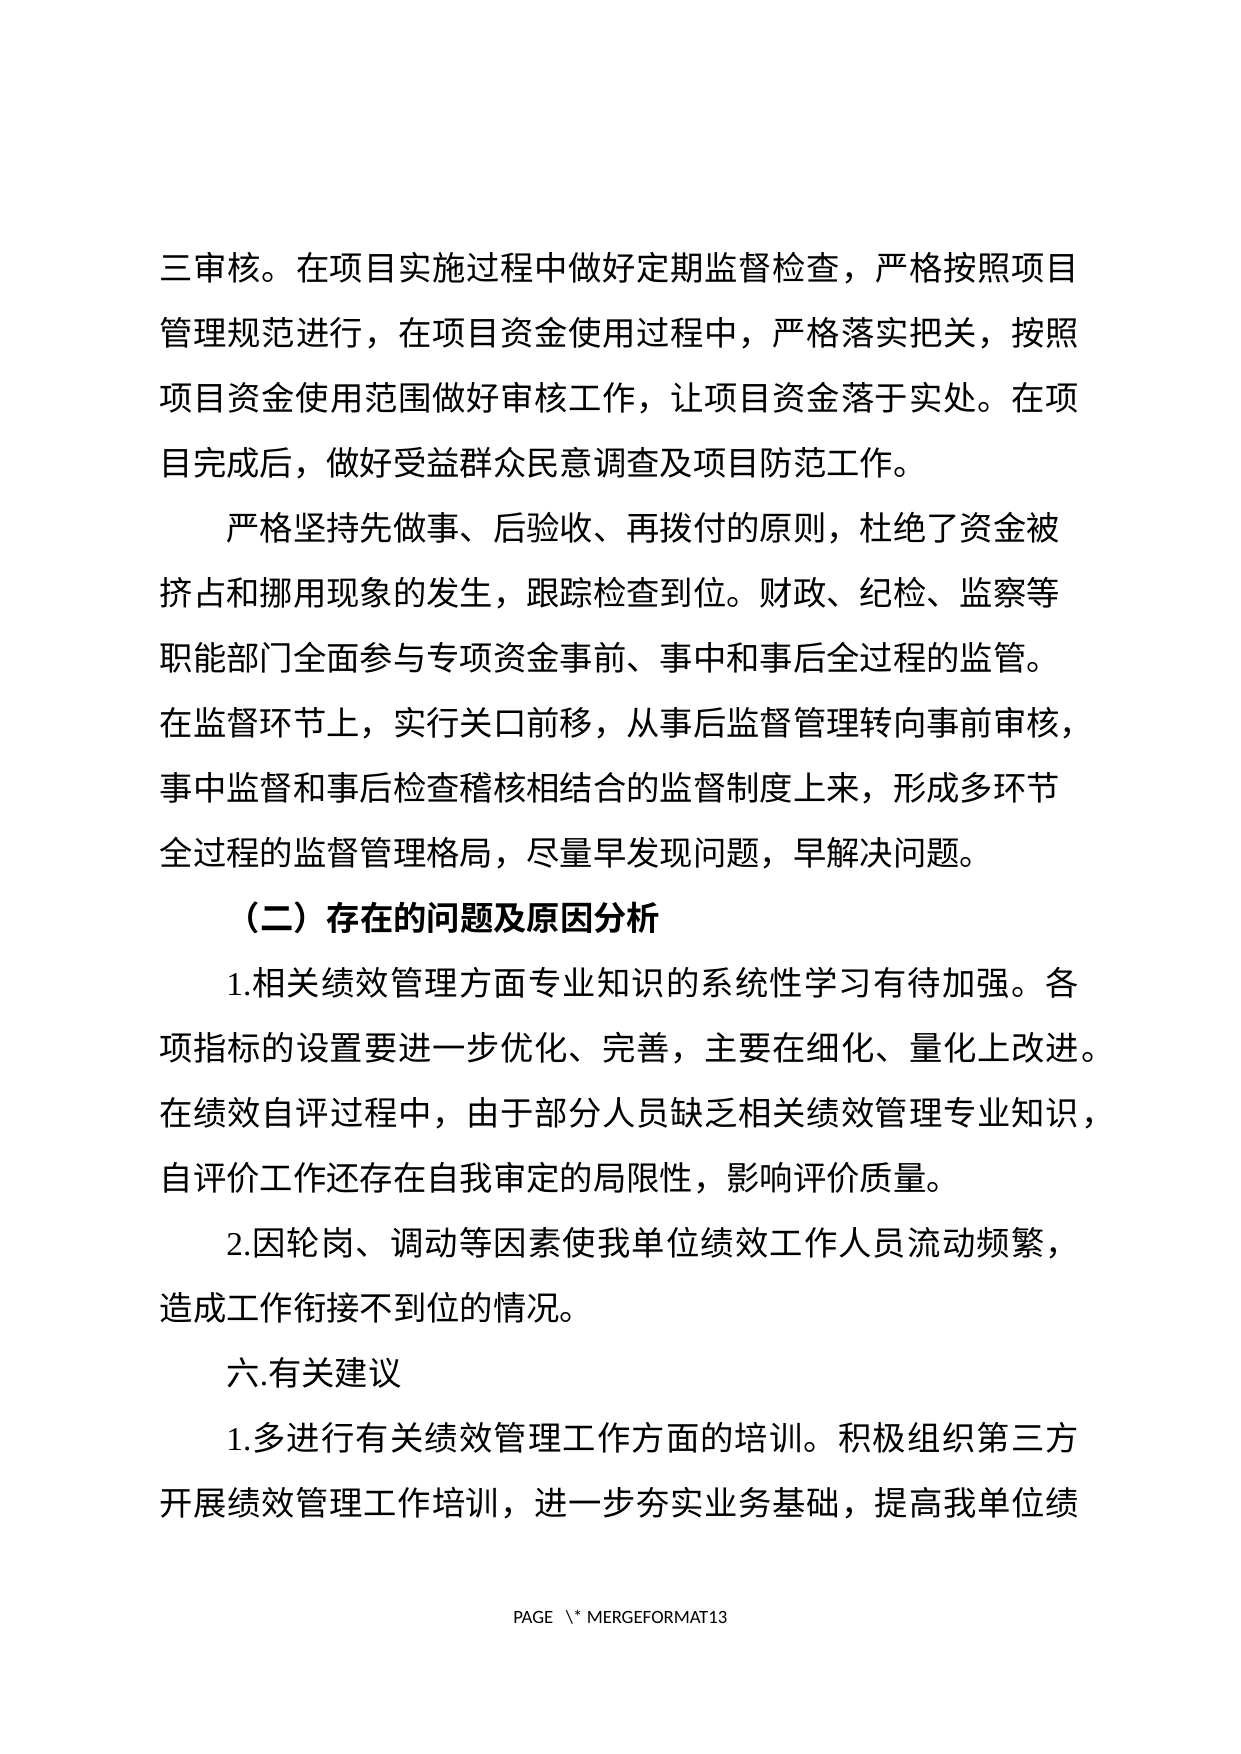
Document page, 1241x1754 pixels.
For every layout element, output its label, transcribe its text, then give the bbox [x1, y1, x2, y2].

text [159, 233, 1081, 493]
text 2.因轮岗、调动等因素使我单位绩效工作人员流动频繁，造成工作衔接不到位的情况。 [159, 1208, 1081, 1338]
list 存在的问题及原因分析 [159, 883, 1081, 948]
text 1.相关绩效管理方面专业知识的系统性学习有待加强。各项指标的设置要进一步优化、完善，主要在细化、量化上改进。在绩效自评过程中，由于部分人员缺乏相关绩效管理专业知识，自评价工作还存在自我审定的局限性，影响评价质量。 [159, 948, 1081, 1208]
title 严格坚持先做事、后验收、再拨付的原则，杜绝了资金被挤占和挪用现象的发生，跟踪检查到位。财政、纪检、监察等职能部门全面参与专项资金事前、事中和事后全过程的监管。在监督环节上，实行关口前移，从事后监督管理转向事前审核，事中监督和事后检查稽核相结合的监督制度上来，形成多环节全过程的监督管理格局，尽量早发现问题，早解决问题。 [159, 493, 1081, 883]
text 六.有关建议 [159, 1338, 1081, 1403]
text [159, 1403, 1081, 1533]
